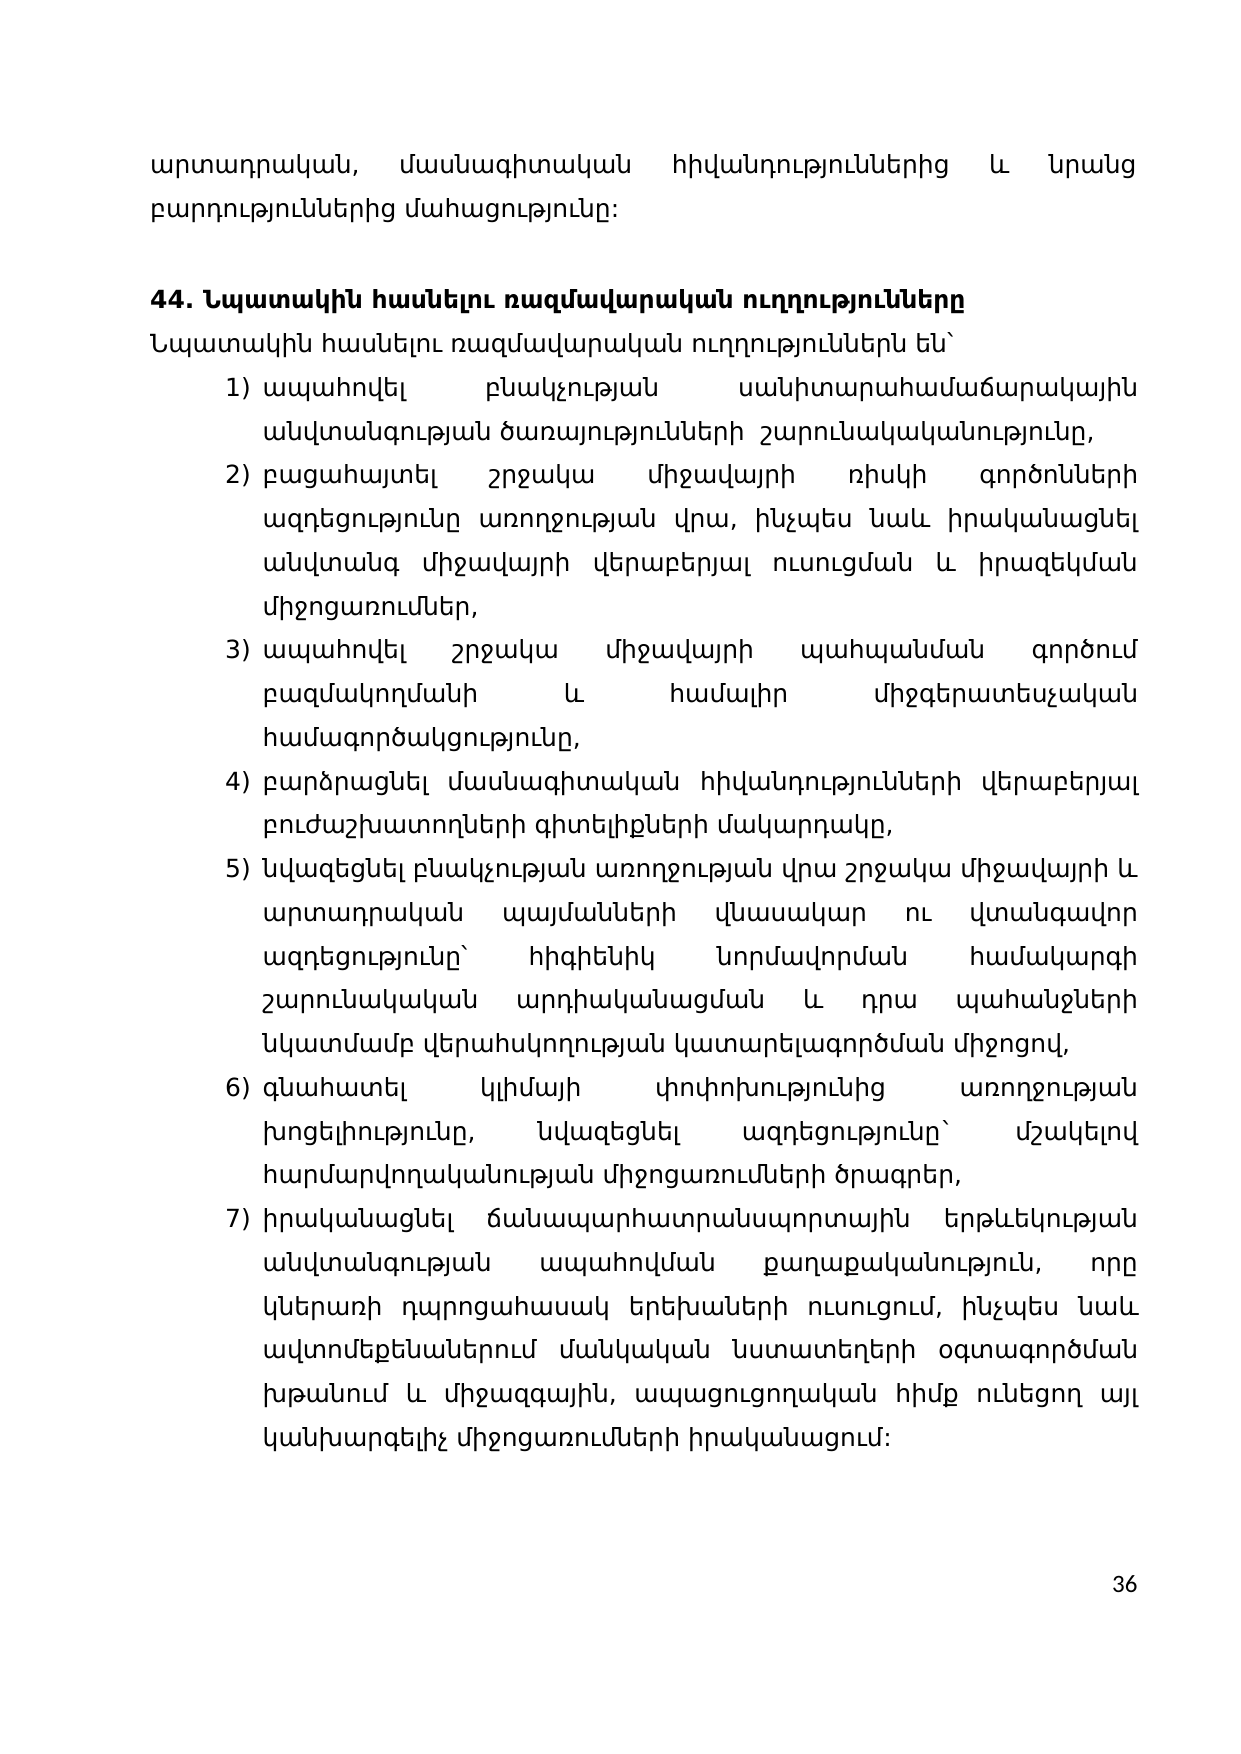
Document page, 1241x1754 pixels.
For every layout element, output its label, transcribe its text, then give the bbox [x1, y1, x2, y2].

subtitle 44. Նպատակին հասնելու ռազմավարական ուղղությունները [150, 285, 1137, 314]
list բացահայտել շրջակա միջավայրի ռիսկի գործոնների ազդեցությունը առողջության վրա, ինչպես նաև իրականացնել անվտանգ միջավայրի վերաբերյալ ուսուցման և իրազեկման միջոցառումներ, [225, 460, 1138, 621]
list գնահատել կլիմայի փոփոխությունից առողջության խոցելիությունը, նվազեցնել ազդեցությունը` մշակելով հարմարվողականության միջոցառումների ծրագրեր, [225, 1073, 1138, 1189]
list բարձրացնել մասնագիտական ​​հիվանդությունների վերաբերյալ բուժաշխատողների գիտելիքների մակարդակը, [225, 767, 1138, 839]
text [150, 150, 1137, 223]
list ապահովել բնակչության սանիտարահամաճարակային անվտանգության ծառայությունների շարունակականությունը, [225, 373, 1138, 446]
list ապահովել շրջակա միջավայրի պահպանման գործում բազմակողմանի և համալիր միջգերատեսչական համագործակցությունը, [225, 635, 1138, 752]
list նվազեցնել բնակչության առողջության վրա շրջակա միջավայրի և արտադրական պայմանների վնասակար ու վտանգավոր ազդեցությունը՝ հիգիենիկ նորմավորման համակարգի շարունակական արդիականացման և դրա պահանջների նկատմամբ վերահսկողության կատարելագործման միջոցով, [225, 854, 1138, 1058]
text Նպատակին հասնելու ռազմավարական ուղղություններն են՝ [150, 329, 1137, 358]
list իրականացնել ճանապարհատրանսպորտային երթևեկության անվտանգության ապահովման քաղաքականություն, որը կներառի դպրոցահասակ երեխաների ուսուցում, ինչպես նաև ավտոմեքենաներում մանկական նստատեղերի օգտագործման խթանում և միջազգային, ապացուցողական հիմք ունեցող այլ կանխարգելիչ միջոցառումների իրականացում: [225, 1204, 1138, 1452]
